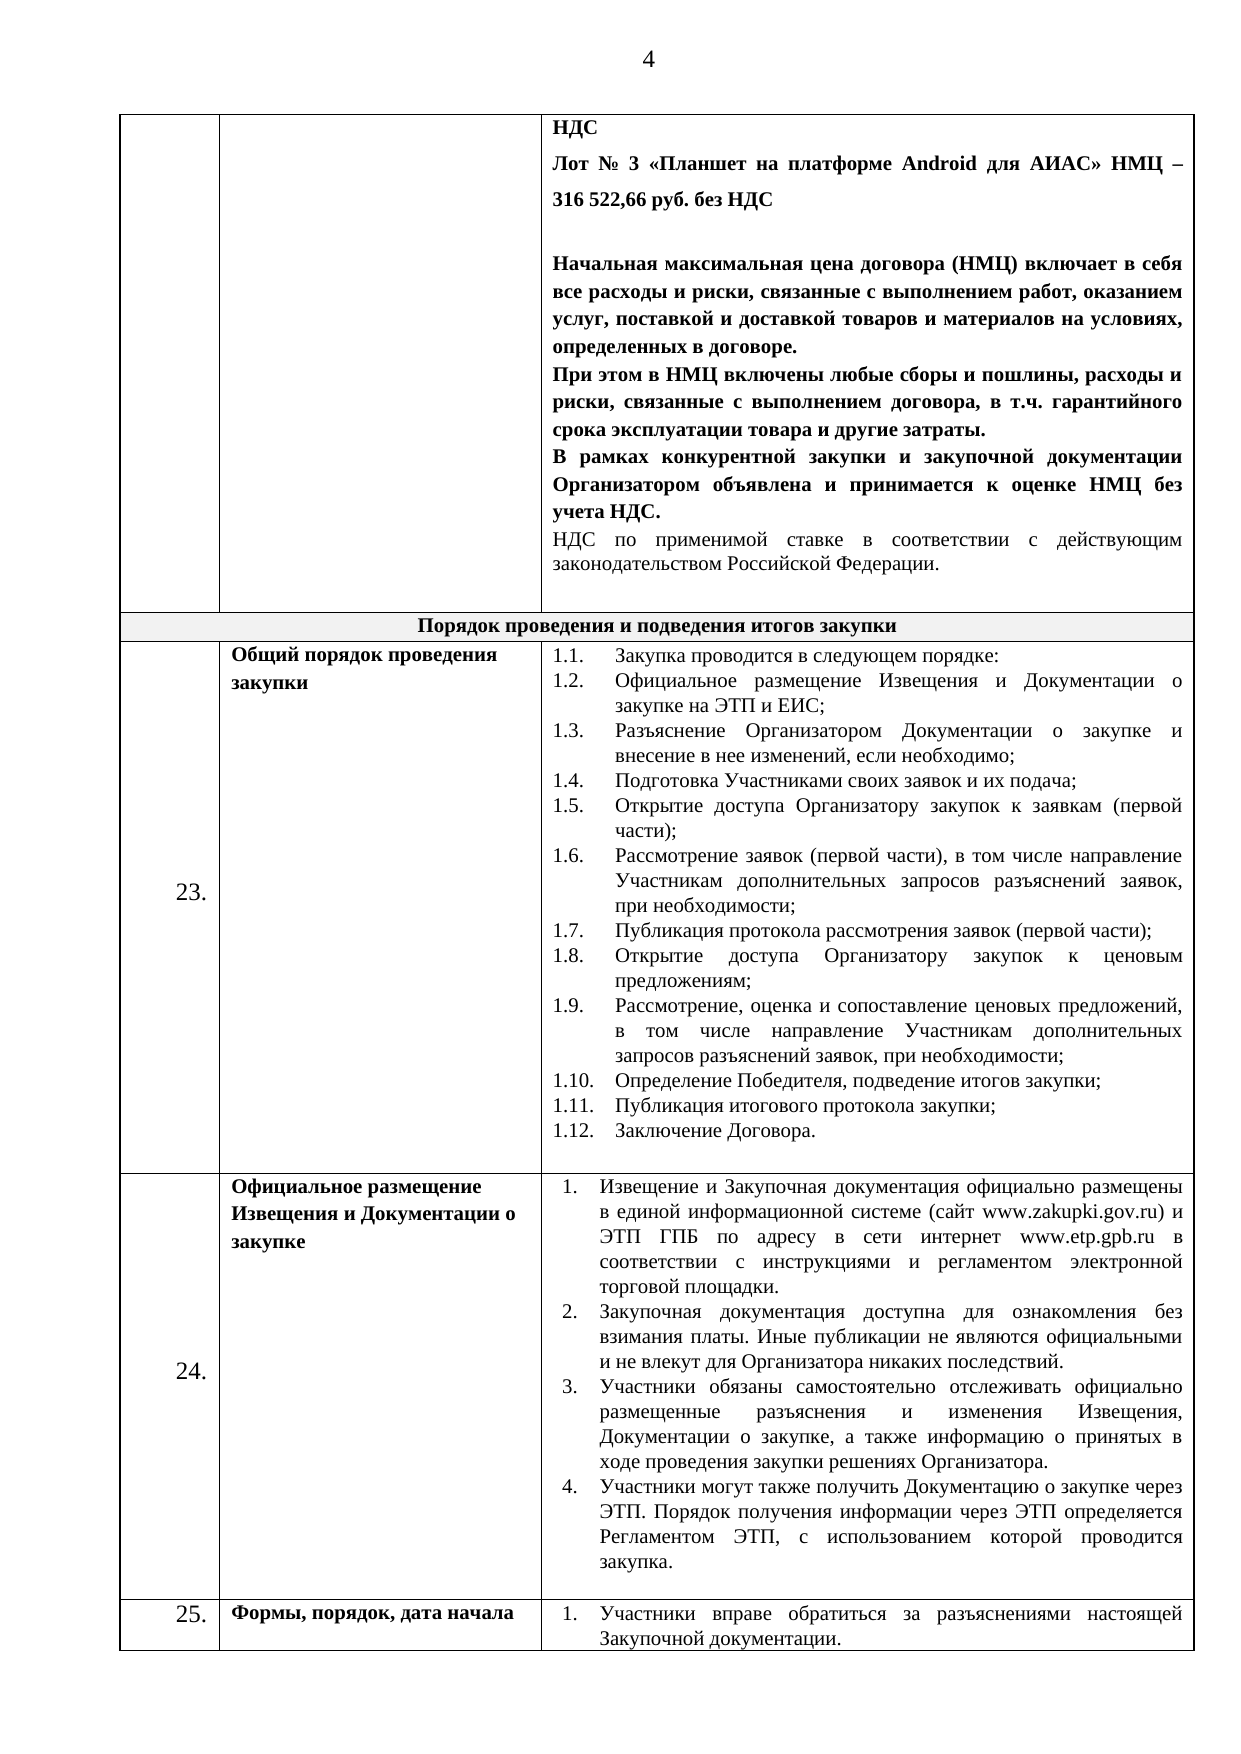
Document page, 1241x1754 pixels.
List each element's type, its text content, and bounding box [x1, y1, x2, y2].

table_cell Закупка проводится в следующем порядке: Официальное размещение Извещения и Документации о закупке на ЭТП и ЕИС; Разъяснение Организатором Документации о закупке и внесение в нее изменений, если необходимо; Подготовка Участниками своих заявок и их подача; Открытие доступа Организатору закупок к заявкам (первой части); Рассмотрение заявок (первой части), в том числе направление Участникам дополнительных запросов разъяснений заявок, при необходимости; Публикация протокола рассмотрения заявок (первой части); Открытие доступа Организатору закупок к ценовым предложениям; Рассмотрение, оценка и сопоставление ценовых предложений, в том числе направление Участникам дополнительных запросов разъяснений заявок, при необходимости; Определение Победителя, подведение итогов закупки; Публикация итогового протокола закупки; Заключение Договора. [542, 642, 1193, 1172]
table_cell Извещение и Закупочная документация официально размещены в единой информационной системе (сайт www.zakupki.gov.ru) и ЭТП ГПБ по адресу в сети интернет www.etp.gpb.ru в соответствии с инструкциями и регламентом электронной торговой площадки. Закупочная документация доступна для ознакомления без взимания платы. Иные публикации не являются официальными и не влекут для Организатора никаких последствий. Участники обязаны самостоятельно отслеживать официально размещенные разъяснения и изменения Извещения, Документации о закупке, а также информацию о принятых в ходе проведения закупки решениях Организатора. Участники могут также получить Документацию о закупке через ЭТП. Порядок получения информации через ЭТП определяется Регламентом ЭТП, с использованием которой проводится закупка. [542, 1174, 1193, 1598]
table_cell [542, 115, 1193, 612]
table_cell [542, 1600, 1193, 1649]
table_cell Официальное размещение Извещения и Документации о закупке [220, 1174, 541, 1598]
table_cell [121, 1600, 219, 1649]
table_cell [121, 642, 219, 1172]
table_cell Порядок проведения и подведения итогов закупки [121, 613, 1193, 641]
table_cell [220, 1600, 541, 1649]
table_cell [121, 115, 219, 612]
table_cell Общий порядок проведения закупки [220, 642, 541, 1172]
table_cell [220, 115, 541, 612]
table_cell [121, 1174, 219, 1598]
